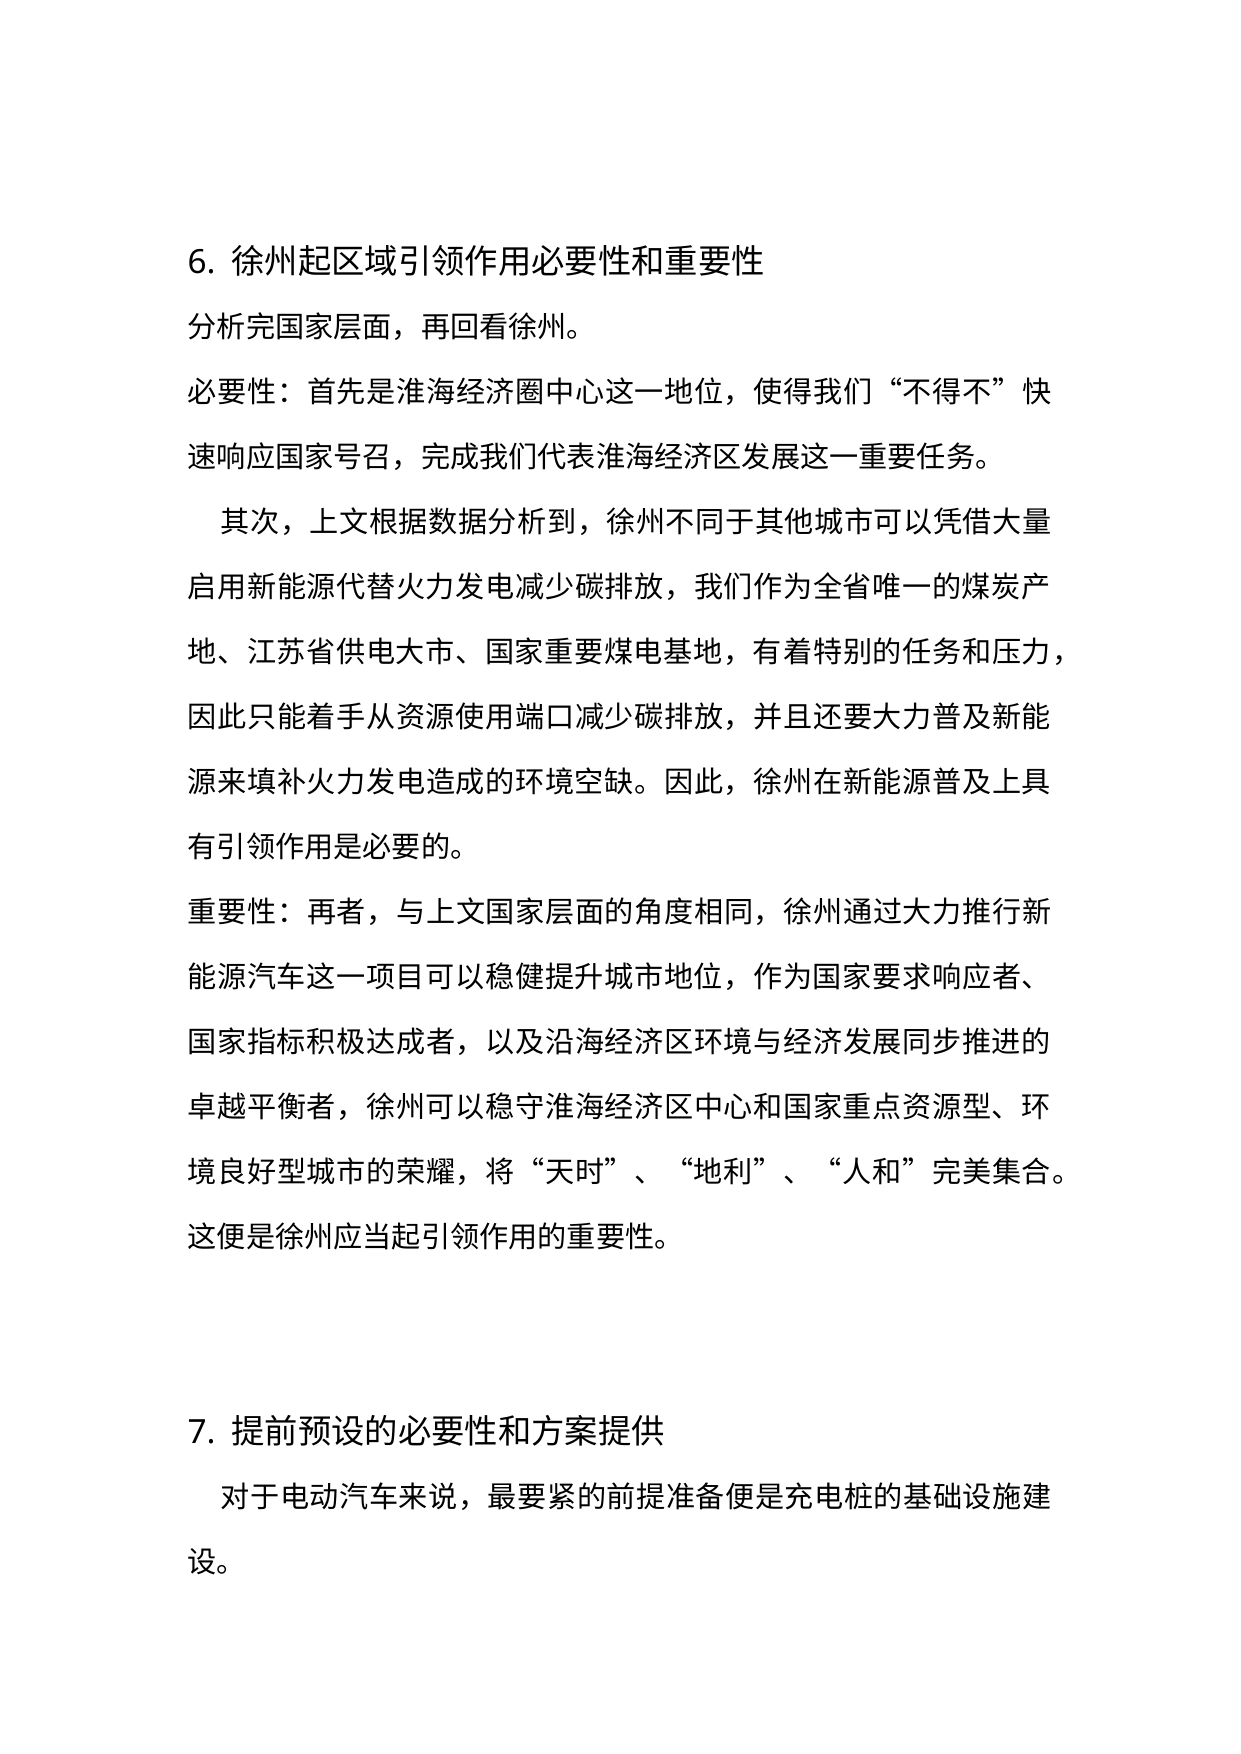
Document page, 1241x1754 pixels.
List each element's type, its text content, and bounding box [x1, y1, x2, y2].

list 徐州起区域引领作用必要性和重要性 [187, 227, 1053, 292]
list 必要性：首先是淮海经济圈中心这一地位，使得我们“不得不”快速响应国家号召，完成我们代表淮海经济区发展这一重要任务。 [187, 357, 1053, 487]
list 分析完国家层面，再回看徐州。 [187, 292, 1053, 357]
list 重要性：再者，与上文国家层面的角度相同，徐州通过大力推行新能源汽车这一项目可以稳健提升城市地位，作为国家要求响应者、国家指标积极达成者，以及沿海经济区环境与经济发展同步推进的卓越平衡者，徐州可以稳守淮海经济区中心和国家重点资源型、环境良好型城市的荣耀，将“天时”、“地利”、“人和”完美集合。这便是徐州应当起引领作用的重要性。 [187, 877, 1053, 1267]
list 提前预设的必要性和方案提供 [187, 1397, 1053, 1462]
list 对于电动汽车来说，最要紧的前提准备便是充电桩的基础设施建设。 [187, 1462, 1053, 1592]
list 其次，上文根据数据分析到，徐州不同于其他城市可以凭借大量启用新能源代替火力发电减少碳排放，我们作为全省唯一的煤炭产地、江苏省供电大市、国家重要煤电基地，有着特别的任务和压力，因此只能着手从资源使用端口减少碳排放，并且还要大力普及新能源来填补火力发电造成的环境空缺。因此，徐州在新能源普及上具有引领作用是必要的。 [187, 487, 1053, 877]
